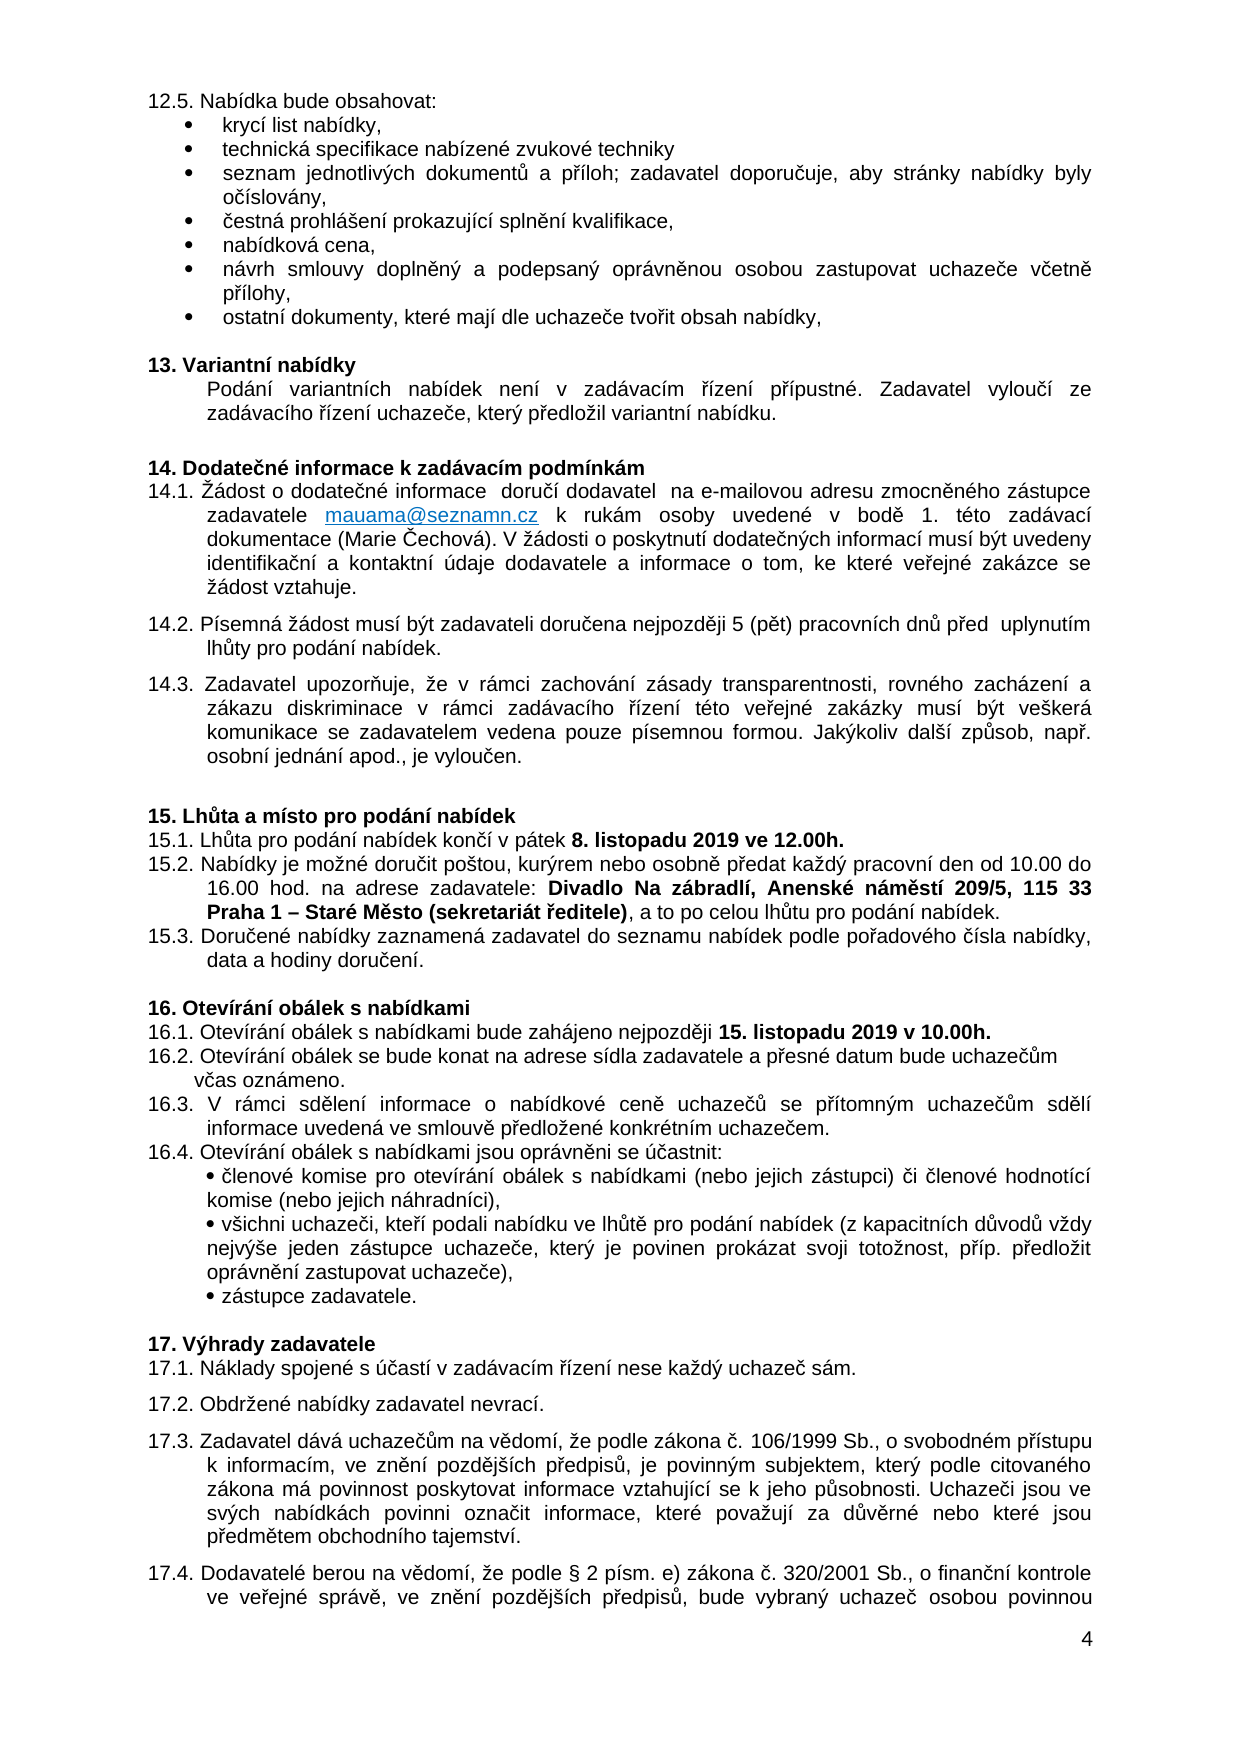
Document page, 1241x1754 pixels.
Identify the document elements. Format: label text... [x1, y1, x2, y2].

list nabídková cena, [185, 233, 1093, 257]
text 16.2. Otevírání obálek se bude konat na adrese sídla zadavatele a přesné datum bude uchazečům [148, 1044, 1093, 1068]
text 15.2. Nabídky je možné doručit poštou, kurýrem nebo osobně předat každý pracovní den od 10.00 do 16.00 hod. na adrese zadavatele: Divadlo Na zábradlí, Anenské náměstí 209/5, 115 33 Praha 1 – Staré Město (sekretariát ředitele), a to po celou lhůtu pro podání nabídek. [148, 852, 1093, 924]
text včas oznámeno. [148, 1068, 1093, 1092]
list krycí list nabídky, [185, 113, 1093, 137]
text Podání variantních nabídek není v zadávacím řízení přípustné. Zadavatel vyloučí ze zadávacího řízení uchazeče, který předložil variantní nabídku. [207, 377, 1093, 425]
list všichni uchazeči, kteří podali nabídku ve lhůtě pro podání nabídek (z kapacitních důvodů vždy nejvýše jeden zástupce uchazeče, který je povinen prokázat svoji totožnost, příp. předložit oprávnění zastupovat uchazeče), [207, 1212, 1093, 1284]
text 14.1. Žádost o dodatečné informace doručí dodavatel na e-mailovou adresu zmocněného zástupce zadavatele mauama@seznamn.cz k rukám osoby uvedené v bodě 1. této zadávací dokumentace (Marie Čechová). V žádosti o poskytnutí dodatečných informací musí být uvedeny identifikační a kontaktní údaje dodavatele a informace o tom, ke které veřejné zakázce se žádost vztahuje. [148, 479, 1093, 599]
text 17.1. Náklady spojené s účastí v zadávacím řízení nese každý uchazeč sám. [148, 1356, 1093, 1379]
list členové komise pro otevírání obálek s nabídkami (nebo jejich zástupci) či členové hodnotící komise (nebo jejich náhradníci), [207, 1164, 1093, 1212]
text 16.4. Otevírání obálek s nabídkami jsou oprávněni se účastnit: [148, 1140, 1093, 1164]
list seznam jednotlivých dokumentů a příloh; zadavatel doporučuje, aby stránky nabídky byly očíslovány, [185, 161, 1093, 209]
text 16. Otevírání obálek s nabídkami [148, 996, 1093, 1020]
text 16.3. V rámci sdělení informace o nabídkové ceně uchazečů se přítomným uchazečům sdělí informace uvedená ve smlouvě předložené konkrétním uchazečem. [148, 1092, 1093, 1140]
text 15. Lhůta a místo pro podání nabídek [148, 804, 1093, 828]
text 14.2. Písemná žádost musí být zadavateli doručena nejpozději 5 (pět) pracovních dnů před uplynutím lhůty pro podání nabídek. [148, 612, 1093, 659]
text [148, 1561, 1093, 1609]
list čestná prohlášení prokazující splnění kvalifikace, [185, 209, 1093, 233]
text 16.1. Otevírání obálek s nabídkami bude zahájeno nejpozději 15. listopadu 2019 v 10.00h. [148, 1020, 1093, 1044]
list ostatní dokumenty, které mají dle uchazeče tvořit obsah nabídky, [185, 305, 1093, 329]
text 15.3. Doručené nabídky zaznamená zadavatel do seznamu nabídek podle pořadového čísla nabídky, data a hodiny doručení. [148, 924, 1093, 972]
text 13. Variantní nabídky [148, 353, 1093, 377]
list zástupce zadavatele. [207, 1284, 1093, 1308]
text 17.2. Obdržené nabídky zadavatel nevrací. [148, 1392, 1093, 1416]
text 17. Výhrady zadavatele [148, 1332, 1093, 1356]
list technická specifikace nabízené zvukové techniky [185, 137, 1093, 161]
text 17.3. Zadavatel dává uchazečům na vědomí, že podle zákona č. 106/1999 Sb., o svobodném přístupu k informacím, ve znění pozdějších předpisů, je povinným subjektem, který podle citovaného zákona má povinnost poskytovat informace vztahující se k jeho působnosti. Uchazeči jsou ve svých nabídkách povinni označit informace, které považují za důvěrné nebo které jsou předmětem obchodního tajemství. [148, 1428, 1093, 1548]
text 14.3. Zadavatel upozorňuje, že v rámci zachování zásady transparentnosti, rovného zacházení a zákazu diskriminace v rámci zadávacího řízení této veřejné zakázky musí být veškerá komunikace se zadavatelem vedena pouze písemnou formou. Jakýkoliv další způsob, např. osobní jednání apod., je vyloučen. [148, 672, 1093, 768]
text 12.5. Nabídka bude obsahovat: [148, 89, 1093, 113]
text 15.1. Lhůta pro podání nabídek končí v pátek 8. listopadu 2019 ve 12.00h. [148, 828, 1093, 852]
text 14. Dodatečné informace k zadávacím podmínkám [148, 455, 1093, 479]
list návrh smlouvy doplněný a podepsaný oprávněnou osobou zastupovat uchazeče včetně přílohy, [185, 257, 1093, 305]
